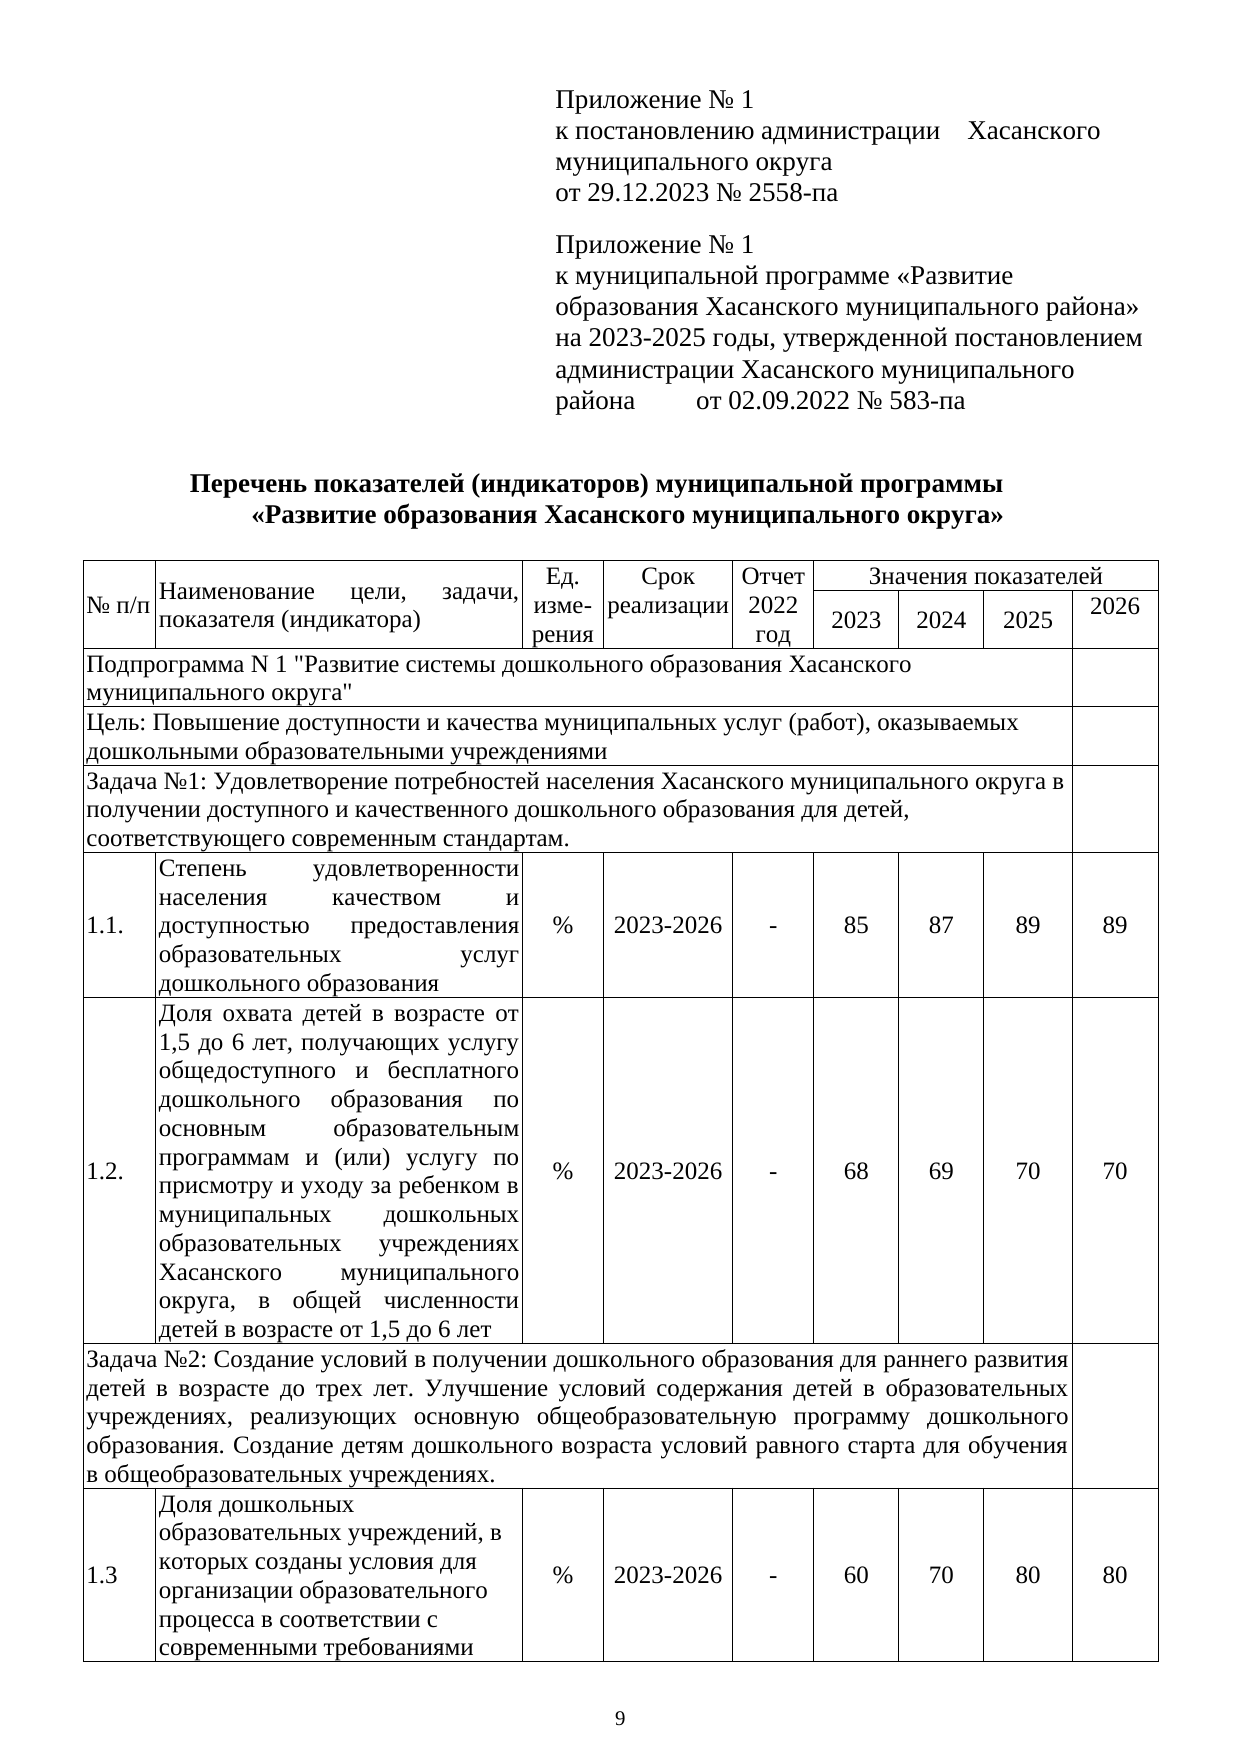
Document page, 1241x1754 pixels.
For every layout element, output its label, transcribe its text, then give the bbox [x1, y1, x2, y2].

table_cell 1.2. [84, 998, 155, 1343]
table_cell [1073, 707, 1158, 765]
table_cell 1.3 [84, 1489, 155, 1661]
table_cell % [523, 853, 603, 997]
table_header Значения показателей [814, 561, 1158, 590]
text к постановлению администрации Хасанского муниципального округа [555, 114, 1157, 176]
table_cell 2023-2026 [604, 853, 732, 997]
table_cell Доля дошкольных образовательных учреждений, в которых созданы условия для организации образовательного процесса в соответствии с современными требованиями [156, 1489, 522, 1661]
table_cell 87 [899, 853, 983, 997]
table_header № п/п [84, 561, 155, 648]
table_cell Цель: Повышение доступности и качества муниципальных услуг (работ), оказываемых дошкольными образовательными учреждениями [84, 707, 1072, 765]
table_cell 70 [984, 998, 1072, 1343]
table_cell Степень удовлетворенности населения качеством и доступностью предоставления образовательных услуг дошкольного образования [156, 853, 522, 997]
table_cell 80 [984, 1489, 1072, 1661]
table_cell 89 [984, 853, 1072, 997]
table_cell 60 [814, 1489, 898, 1661]
table_cell 2025 [984, 591, 1072, 648]
table_cell Задача №2: Создание условий в получении дошкольного образования для раннего развития детей в возрасте до трех лет. Улучшение условий содержания детей в образовательных учреждениях, реализующих основную общеобразовательную программу дошкольного образования. Создание детям дошкольного возраста условий равного старта для обучения в общеобразовательных учреждениях. [84, 1344, 1072, 1488]
table_cell 2023-2026 [604, 1489, 732, 1661]
table_cell 2023-2026 [604, 998, 732, 1343]
table_cell 85 [814, 853, 898, 997]
text от 29.12.2023 № 2558-па [555, 176, 1157, 207]
table_cell 70 [899, 1489, 983, 1661]
table_cell - [733, 1489, 813, 1661]
table_header Отчет 2022 год [733, 561, 813, 648]
table_cell 1.1. [84, 853, 155, 997]
table_cell 2024 [899, 591, 983, 648]
text Приложение № 1 [555, 228, 1157, 259]
table_cell 2023 [814, 591, 898, 648]
table_header Наименование цели, задачи, показателя (индикатора) [156, 561, 522, 648]
text Приложение № 1 [555, 83, 1157, 114]
table_cell [1073, 766, 1158, 852]
text к муниципальной программе «Развитие образования Хасанского муниципального района» на 2023-2025 годы, утвержденной постановлением администрации Хасанского муниципального района от 02.09.2022 № 583-па [555, 259, 1157, 415]
table_cell Задача №1: Удовлетворение потребностей населения Хасанского муниципального округа в получении доступного и качественного дошкольного образования для детей, соответствующего современным стандартам. [84, 766, 1072, 852]
table_cell 69 [899, 998, 983, 1343]
table_header Срок реализации [604, 561, 732, 648]
table_cell Подпрограмма N 1 "Развитие системы дошкольного образования Хасанского муниципального округа" [84, 649, 1072, 706]
table_cell % [523, 1489, 603, 1661]
table_cell [1073, 649, 1158, 706]
table_cell 2026 [1073, 591, 1158, 648]
table_header Ед. изме- рения [523, 561, 603, 648]
text «Развитие образования Хасанского муниципального округа» [157, 498, 1098, 529]
table_cell 89 [1073, 853, 1158, 997]
table_cell % [523, 998, 603, 1343]
table_cell 68 [814, 998, 898, 1343]
table_cell Доля охвата детей в возрасте от 1,5 до 6 лет, получающих услугу общедоступного и бесплатного дошкольного образования по основным образовательным программам и (или) услугу по присмотру и уходу за ребенком в муниципальных дошкольных образовательных учреждениях Хасанского муниципального округа, в общей численности детей в возрасте от 1,5 до 6 лет [156, 998, 522, 1343]
table_cell 70 [1073, 998, 1158, 1343]
table_cell 80 [1073, 1489, 1158, 1661]
table_cell - [733, 853, 813, 997]
table_cell - [733, 998, 813, 1343]
text Перечень показателей (индикаторов) муниципальной программы [97, 467, 1069, 498]
table_cell [1073, 1344, 1158, 1488]
